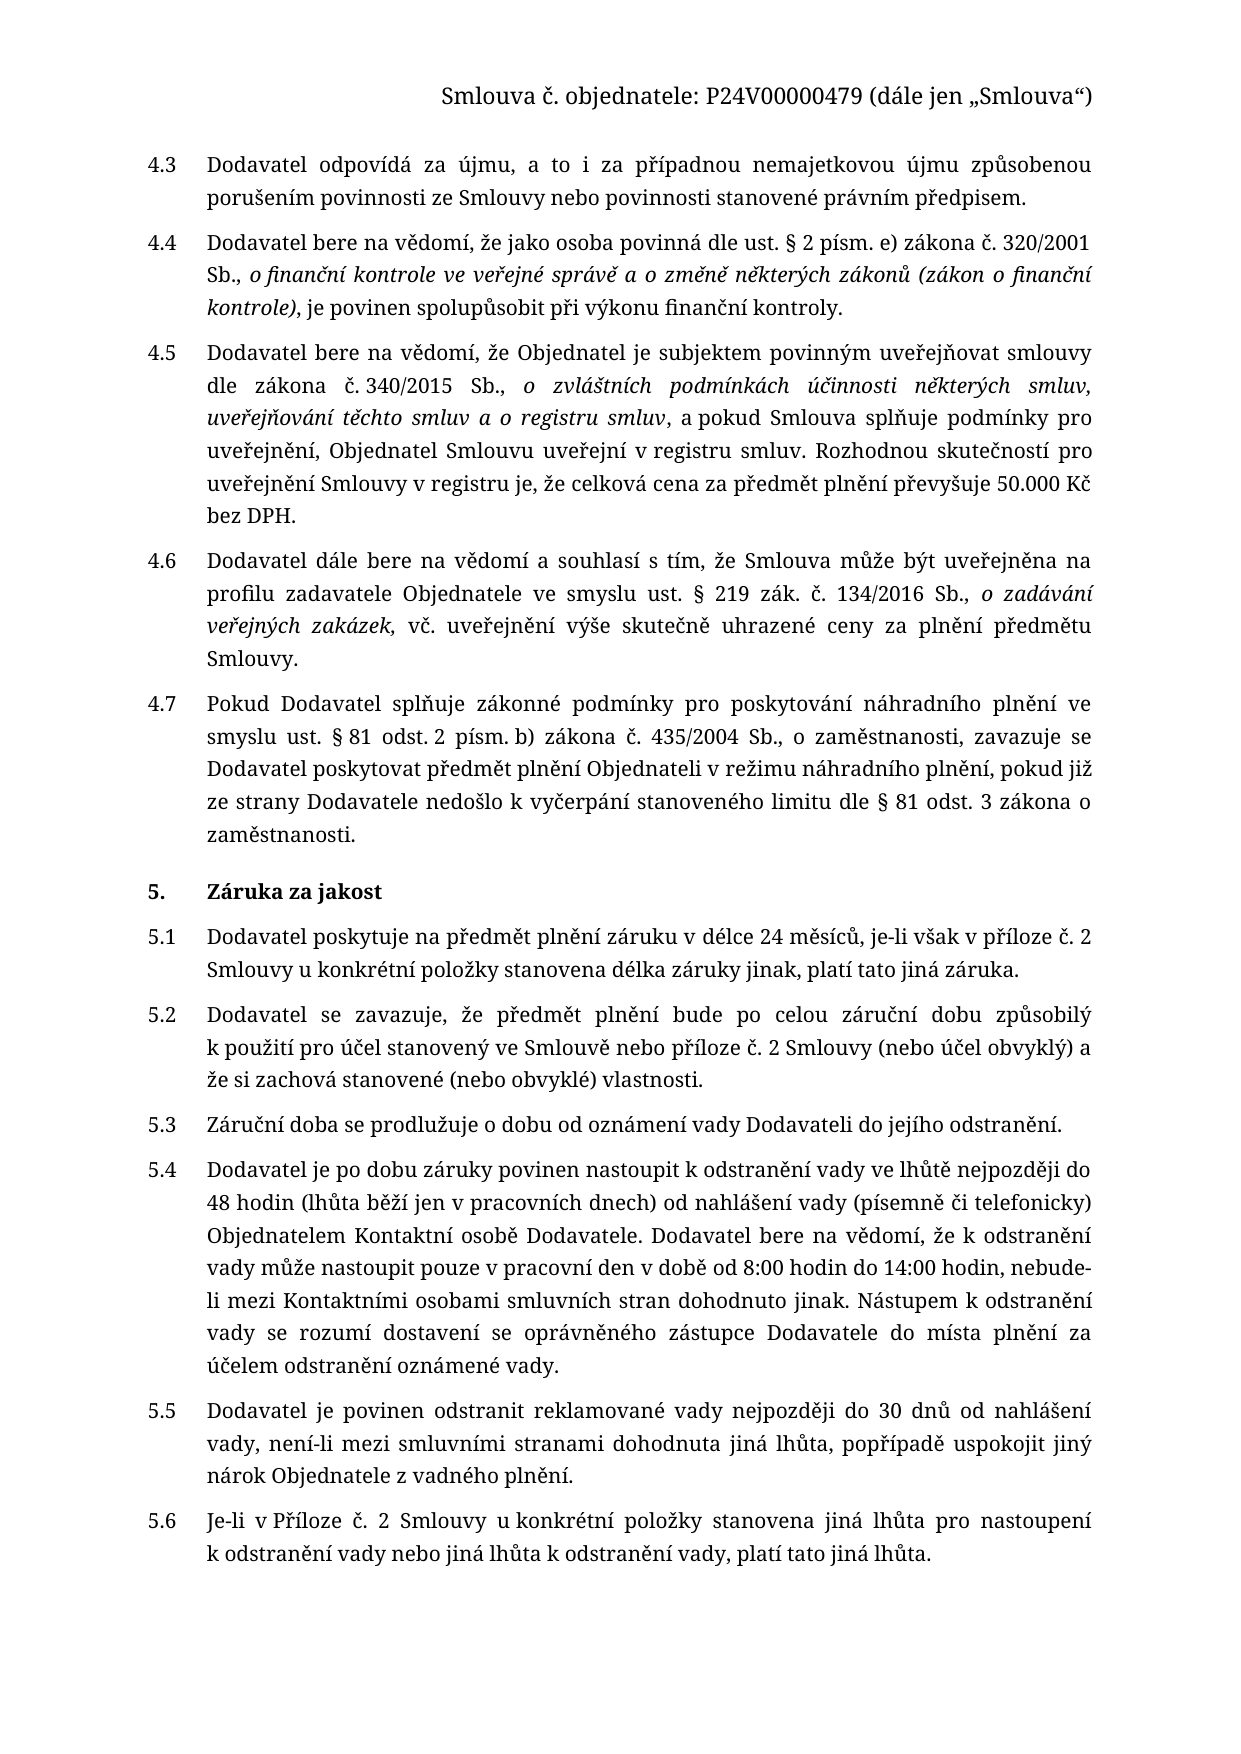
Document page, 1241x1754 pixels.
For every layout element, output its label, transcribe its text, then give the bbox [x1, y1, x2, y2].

list Dodavatel bere na vědomí, že Objednatel je subjektem povinným uveřejňovat smlouvy dle zákona č. 340/2015 Sb., o zvláštních podmínkách účinnosti některých smluv, uveřejňování těchto smluv a o registru smluv, a pokud Smlouva splňuje podmínky pro uveřejnění, Objednatel Smlouvu uveřejní v registru smluv. Rozhodnou skutečností pro uveřejnění Smlouvy v registru je, že celková cena za předmět plnění převyšuje 50.000 Kč bez DPH. [148, 338, 1093, 530]
list Dodavatel je po dobu záruky povinen nastoupit k odstranění vady ve lhůtě nejpozději do 48 hodin (lhůta běží jen v pracovních dnech) od nahlášení vady (písemně či telefonicky) Objednatelem Kontaktní osobě Dodavatele. Dodavatel bere na vědomí, že k odstranění vady může nastoupit pouze v pracovní den v době od 8:00 hodin do 14:00 hodin, nebude-li mezi Kontaktními osobami smluvních stran dohodnuto jinak. Nástupem k odstranění vady se rozumí dostavení se oprávněného zástupce Dodavatele do místa plnění za účelem odstranění oznámené vady. [148, 1156, 1093, 1379]
list Pokud Dodavatel splňuje zákonné podmínky pro poskytování náhradního plnění ve smyslu ust. § 81 odst. 2 písm. b) zákona č. 435/2004 Sb., o zaměstnanosti, zavazuje se Dodavatel poskytovat předmět plnění Objednateli v režimu náhradního plnění, pokud již ze strany Dodavatele nedošlo k vyčerpání stanoveného limitu dle § 81 odst. 3 zákona o zaměstnanosti. [148, 689, 1093, 848]
list Dodavatel dále bere na vědomí a souhlasí s tím, že Smlouva může být uveřejněna na profilu zadavatele Objednatele ve smyslu ust. § 219 zák. č. 134/2016 Sb., o zadávání veřejných zakázek, vč. uveřejnění výše skutečně uhrazené ceny za plnění předmětu Smlouvy. [148, 546, 1093, 673]
list Dodavatel se zavazuje, že předmět plnění bude po celou záruční dobu způsobilý k použití pro účel stanovený ve Smlouvě nebo příloze č. 2 Smlouvy (nebo účel obvyklý) a že si zachová stanovené (nebo obvyklé) vlastnosti. [148, 1000, 1093, 1094]
list Záruka za jakost [148, 877, 1093, 906]
list Dodavatel poskytuje na předmět plnění záruku v délce 24 měsíců, je-li však v příloze č. 2 Smlouvy u konkrétní položky stanovena délka záruky jinak, platí tato jiná záruka. [148, 922, 1093, 983]
list Dodavatel je povinen odstranit reklamované vady nejpozději do 30 dnů od nahlášení vady, není-li mezi smluvními stranami dohodnuta jiná lhůta, popřípadě uspokojit jiný nárok Objednatele z vadného plnění. [148, 1396, 1093, 1490]
list Záruční doba se prodlužuje o dobu od oznámení vady Dodavateli do jejího odstranění. [148, 1110, 1093, 1139]
list Dodavatel odpovídá za újmu, a to i za případnou nemajetkovou újmu způsobenou porušením povinnosti ze Smlouvy nebo povinnosti stanovené právním předpisem. [148, 150, 1093, 211]
list Dodavatel bere na vědomí, že jako osoba povinná dle ust. § 2 písm. e) zákona č. 320/2001 Sb., o finanční kontrole ve veřejné správě a o změně některých zákonů (zákon o finanční kontrole), je povinen spolupůsobit při výkonu finanční kontroly. [148, 228, 1093, 322]
list Je-li v Příloze č. 2 Smlouvy u konkrétní položky stanovena jiná lhůta pro nastoupení k odstranění vady nebo jiná lhůta k odstranění vady, platí tato jiná lhůta. [148, 1507, 1093, 1568]
